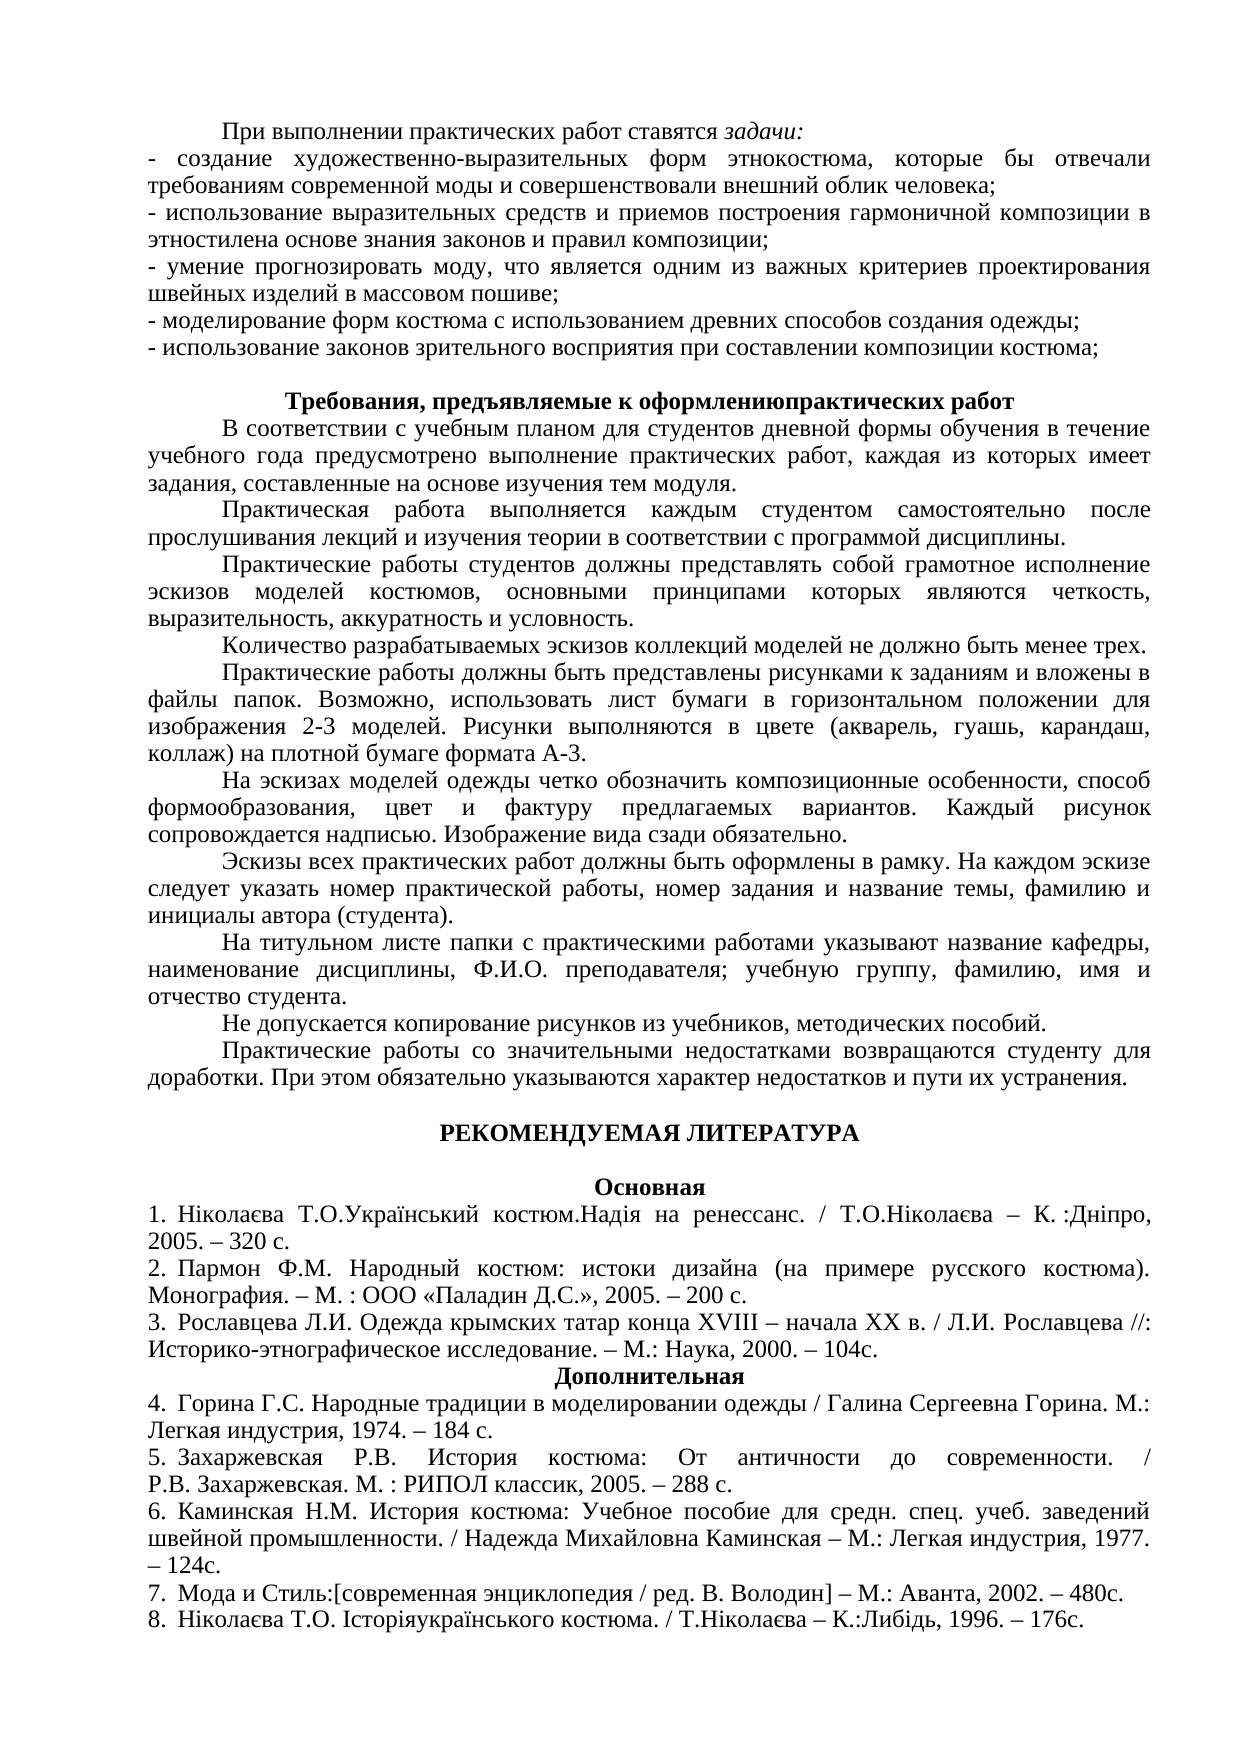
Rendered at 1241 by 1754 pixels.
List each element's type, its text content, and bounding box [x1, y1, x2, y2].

list Захаржевская Р.В. История костюма: От античности до современности. / Р.В. Захаржевская. М. : РИПОЛ классик, 2005. – 288 с. [148, 1444, 1152, 1498]
list Рославцева Л.И. Одежда крымских татар конца XVIII – начала XX в. / Л.И. Рославцева //: Историко-этнографическое исследование. – М.: Наука, 2000. – 104с. [148, 1309, 1152, 1363]
text Практические работы должны быть представлены рисунками к заданиям и вложены в файлы папок. Возможно, использовать лист бумаги в горизонтальном положении для изображения 2-3 моделей. Рисунки выполняются в цвете (акварель, гуашь, карандаш, коллаж) на плотной бумаге формата А-3. [148, 658, 1152, 767]
text - моделирование форм костюма с использованием древних способов создания одежды; [148, 307, 1152, 334]
text Практические работы со значительными недостатками возвращаются студенту для доработки. При этом обязательно указываются характер недостатков и пути их устранения. [148, 1037, 1152, 1091]
text Количество разрабатываемых эскизов коллекций моделей не должно быть менее трех. [148, 632, 1152, 658]
text - использование выразительных средств и приемов построения гармоничной композиции в этностилена основе знания законов и правил композиции; [148, 199, 1152, 253]
list Каминская Н.М. История костюма: Учебное пособие для средн. спец. учеб. заведений швейной промышленности. / Надежда Михайловна Каминская – М.: Легкая индустрия, 1977. – 124с. [148, 1498, 1152, 1579]
text Не допускается копирование рисунков из учебников, методических пособий. [148, 1010, 1152, 1037]
text - создание художественно-выразительных форм этнокостюма, которые бы отвечали требованиям современной моды и совершенствовали внешний облик человека; [148, 145, 1152, 199]
text Практическая работа выполняется каждым студентом самостоятельно после прослушивания лекций и изучения теории в соответствии с программой дисциплины. [148, 496, 1152, 550]
text При выполнении практических работ ставятся задачи: [148, 118, 1152, 145]
text Практические работы студентов должны представлять собой грамотное исполнение эскизов моделей костюмов, основными принципами которых являются четкость, выразительность, аккуратность и условность. [148, 550, 1152, 632]
list Пармон Ф.М. Народный костюм: истоки дизайна (на примере русского костюма). Монография. – М. : ООО «Паладин Д.С.», 2005. – 200 с. [148, 1255, 1152, 1309]
list Горина Г.С. Народные традиции в моделировании одежды / Галина Сергеевна Горина. М.: Легкая индустрия, 1974. – 184 с. [148, 1390, 1152, 1444]
text РЕКОМЕНДУЕМАЯ ЛИТЕРАТУРА [148, 1120, 1152, 1147]
text В соответствии с учебным планом для студентов дневной формы обучения в течение учебного года предусмотрено выполнение практических работ, каждая из которых имеет задания, составленные на основе изучения тем модуля. [148, 415, 1152, 496]
text На эскизах моделей одежды четко обозначить композиционные особенности, способ формообразования, цвет и фактуру предлагаемых вариантов. Каждый рисунок сопровождается надписью. Изображение вида сзади обязательно. [148, 767, 1152, 848]
list Мода и Стиль:[современная энциклопедия / ред. В. Володин] – М.: Аванта, 2002. – 480с. [148, 1579, 1152, 1606]
text - умение прогнозировать моду, что является одним из важных критериев проектирования швейных изделий в массовом пошиве; [148, 253, 1152, 307]
text На титульном листе папки с практическими работами указывают название кафедры, наименование дисциплины, Ф.И.О. преподавателя; учебную группу, фамилию, имя и отчество студента. [148, 929, 1152, 1010]
text Требования, предъявляемые к оформлениюпрактических работ [148, 388, 1152, 415]
text Эскизы всех практических работ должны быть оформлены в рамку. На каждом эскизе следует указать номер практической работы, номер задания и название темы, фамилию и инициалы автора (студента). [148, 848, 1152, 929]
list Ніколаєва Т.О.Український костюм.Надія на ренессанс. / Т.О.Ніколаєва – К. :Дніпро, 2005. – 320 с. [148, 1201, 1152, 1255]
text Основная [148, 1174, 1152, 1201]
text - использование законов зрительного восприятия при составлении композиции костюма; [148, 334, 1152, 361]
text Дополнительная [148, 1363, 1152, 1390]
list Ніколаєва Т.О. Історіяукраїнського костюма. / Т.Ніколаєва – К.:Либідь, 1996. – 176с. [148, 1606, 1152, 1633]
